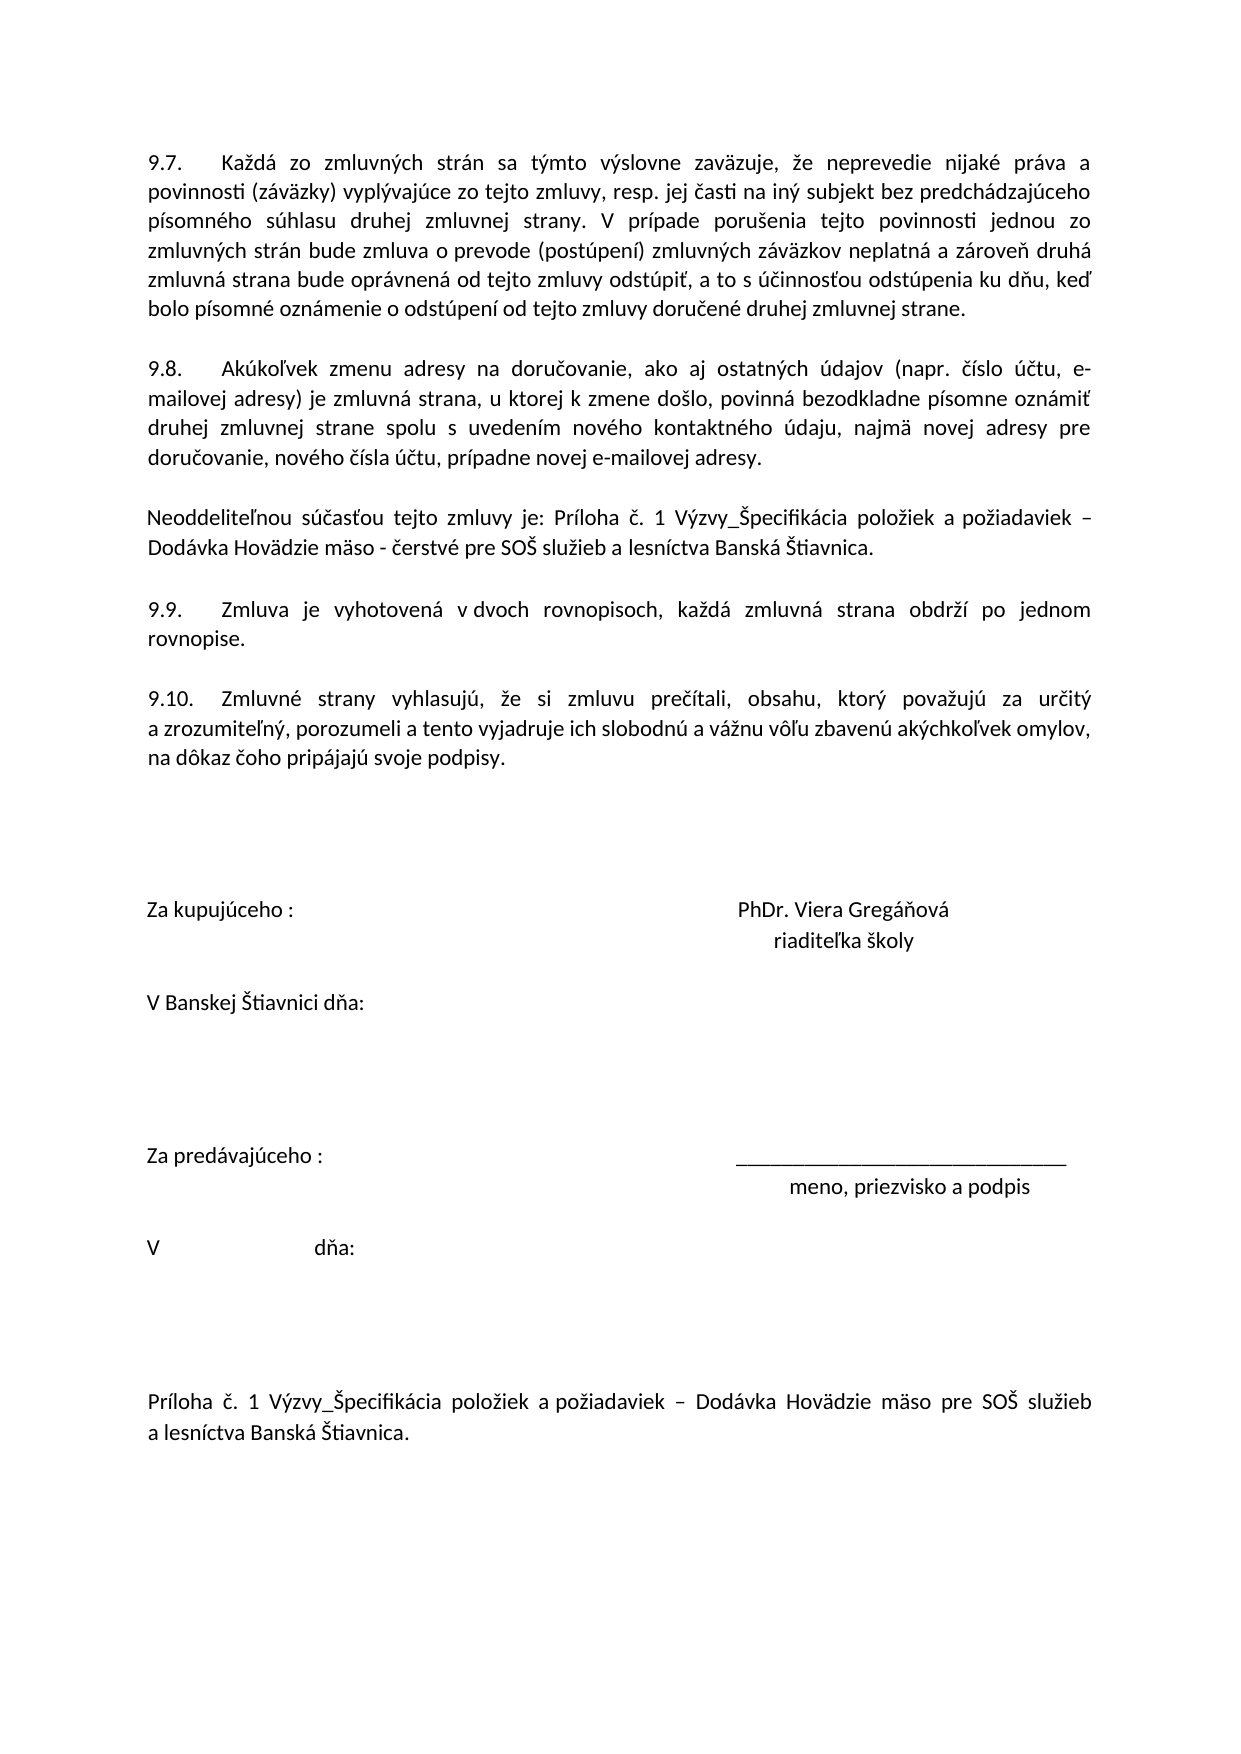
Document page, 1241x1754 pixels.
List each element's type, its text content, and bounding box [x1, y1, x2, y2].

list Zmluva je vyhotovená v dvoch rovnopisoch, každá zmluvná strana obdrží po jednom rovnopise. [148, 595, 1093, 652]
list V dňa: [147, 1233, 1093, 1262]
list Akúkoľvek zmenu adresy na doručovanie, ako aj ostatných údajov (napr. číslo účtu, e-mailovej adresy) je zmluvná strana, u ktorej k zmene došlo, povinná bezodkladne písomne oznámiť druhej zmluvnej strane spolu s uvedením nového kontaktného údaju, najmä novej adresy pre doručovanie, nového čísla účtu, prípadne novej e-mailovej adresy. [148, 354, 1093, 471]
list Zmluvné strany vyhlasujú, že si zmluvu prečítali, obsahu, ktorý považujú za určitý a zrozumiteľný, porozumeli a tento vyjadruje ich slobodnú a vážnu vôľu zbavenú akýchkoľvek omylov, na dôkaz čoho pripájajú svoje podpisy. [148, 684, 1093, 771]
list Každá zo zmluvných strán sa týmto výslovne zaväzuje, že neprevedie nijaké práva a povinnosti (záväzky) vyplývajúce zo tejto zmluvy, resp. jej časti na iný subjekt bez predchádzajúceho písomného súhlasu druhej zmluvnej strany. V prípade porušenia tejto povinnosti jednou zo zmluvných strán bude zmluva o prevode (postúpení) zmluvných záväzkov neplatná a zároveň druhá zmluvná strana bude oprávnená od tejto zmluvy odstúpiť, a to s účinnosťou odstúpenia ku dňu, keď bolo písomné oznámenie o odstúpení od tejto zmluvy doručené druhej zmluvnej strane. [148, 148, 1093, 322]
list Za kupujúceho : PhDr. Viera Gregáňová [147, 896, 1093, 923]
list Neoddeliteľnou súčasťou tejto zmluvy je: Príloha č. 1 Výzvy_Špecifikácia položiek a požiadaviek – Dodávka Hovädzie mäso - čerstvé pre SOŠ služieb a lesníctva Banská Štiavnica. [147, 503, 1093, 562]
list Za predávajúceho : _____________________________ [147, 1141, 1093, 1169]
list V Banskej Štiavnici dňa: [147, 988, 1093, 1016]
text Príloha č. 1 Výzvy_Špecifikácia položiek a požiadaviek – Dodávka Hovädzie mäso pre SOŠ služieb a lesníctva Banská Štiavnica. [148, 1387, 1093, 1446]
list riaditeľka školy [147, 926, 1093, 985]
list meno, priezvisko a podpis [147, 1172, 1093, 1200]
